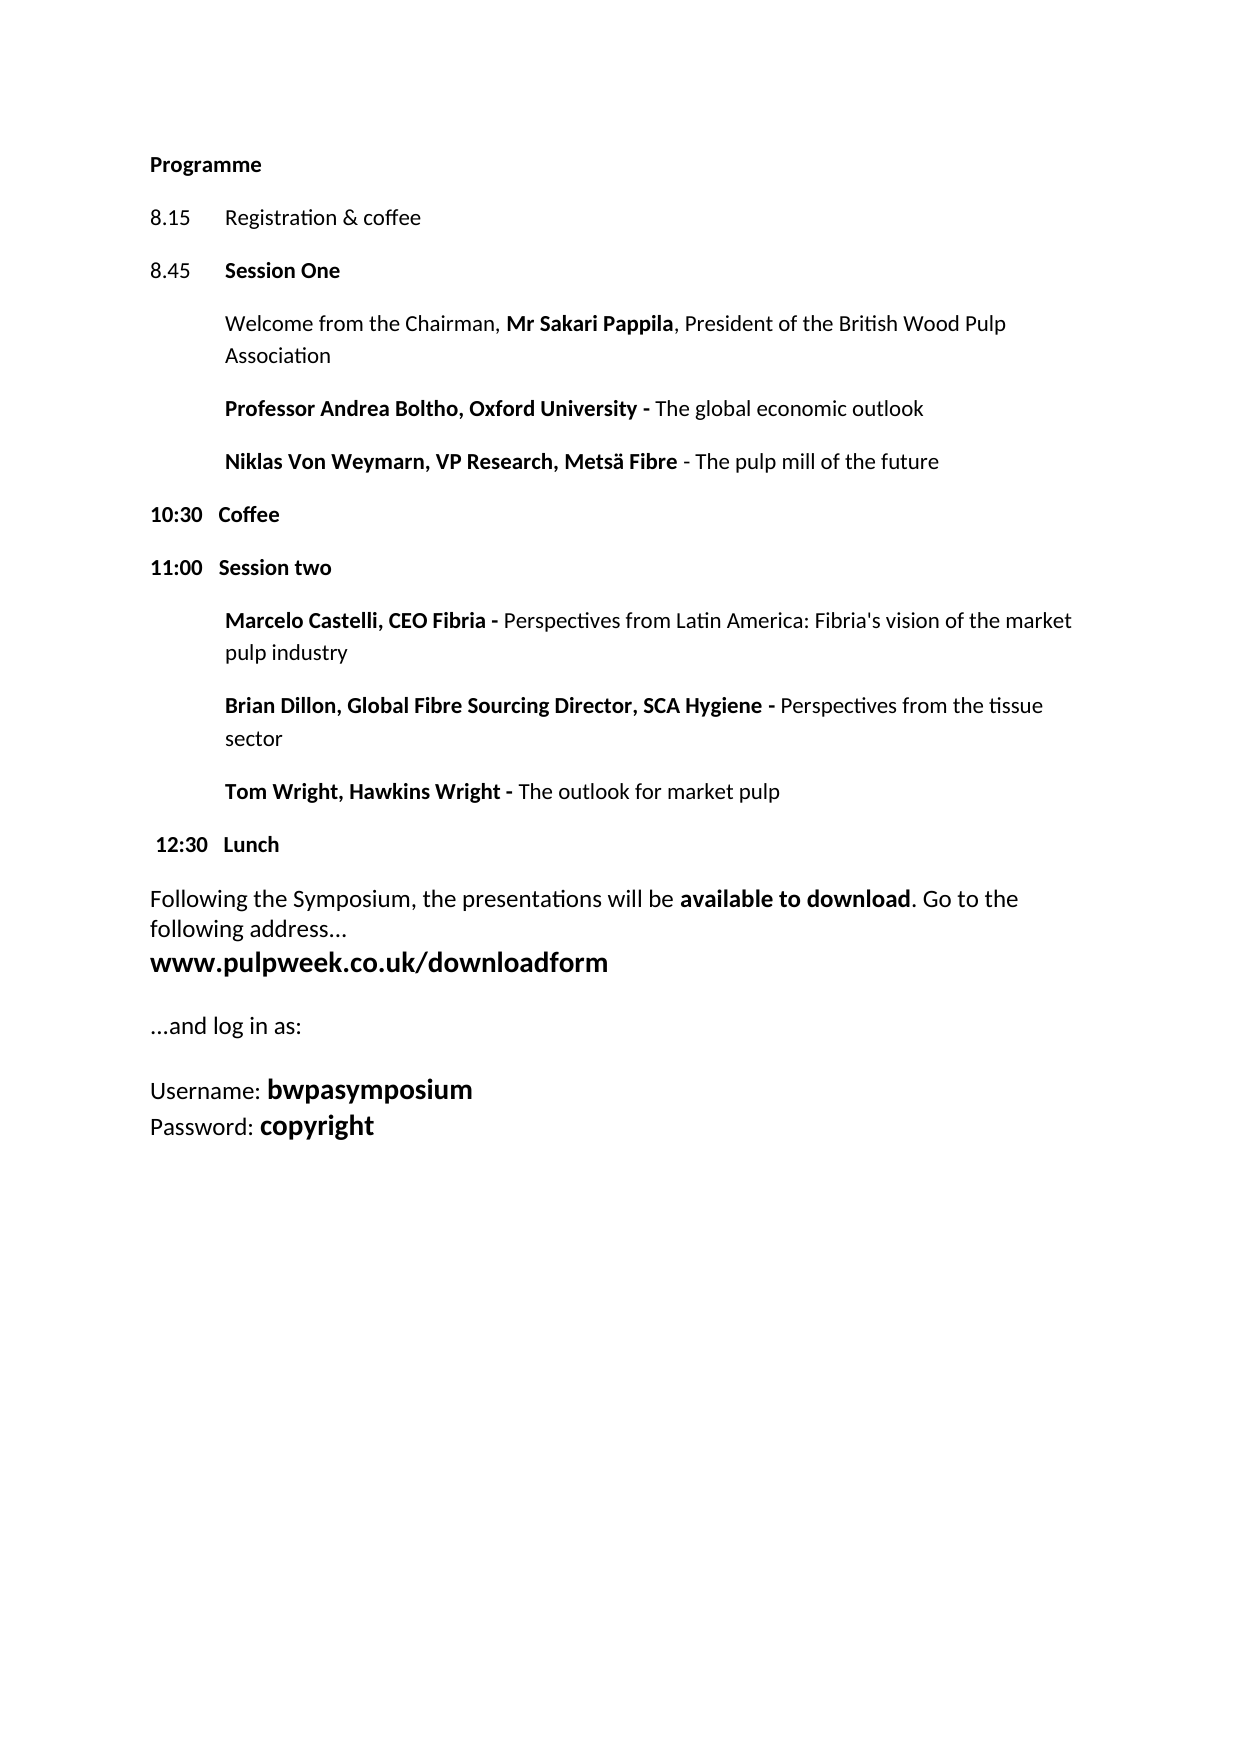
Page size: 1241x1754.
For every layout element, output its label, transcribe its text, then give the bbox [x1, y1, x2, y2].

text Marcelo Castelli, CEO Fibria - Perspectives from Latin America: Fibria's vision of the market pulp industry [225, 606, 1090, 667]
text Professor Andrea Boltho, Oxford University - The global economic outlook [225, 394, 1090, 422]
text 11:00 Session two [150, 553, 1090, 581]
text Niklas Von Weymarn, VP Research, Metsä Fibre - The pulp mill of the future [225, 447, 1090, 475]
text Welcome from the Chairman, Mr Sakari Pappila, President of the British Wood Pulp Association [225, 309, 1090, 369]
text Tom Wright, Hawkins Wright - The outlook for market pulp [225, 777, 1090, 805]
text 8.15 Registration & coffee [150, 203, 1090, 231]
text 12:30 Lunch [150, 830, 1090, 858]
text Username: bwpasymposium [150, 1071, 1090, 1107]
text www.pulpweek.co.uk/downloadform [150, 944, 1090, 979]
text Following the Symposium, the presentations will be available to download. Go to the following address... [150, 883, 1090, 944]
text ...and log in as: [150, 1010, 1090, 1041]
text Programme [150, 150, 1090, 178]
text Brian Dillon, Global Fibre Sourcing Director, SCA Hygiene - Perspectives from the tissue sector [225, 692, 1090, 752]
text Password: copyright [150, 1107, 1090, 1142]
text 8.45 Session One [150, 256, 1090, 284]
text 10:30 Coffee [150, 500, 1090, 528]
